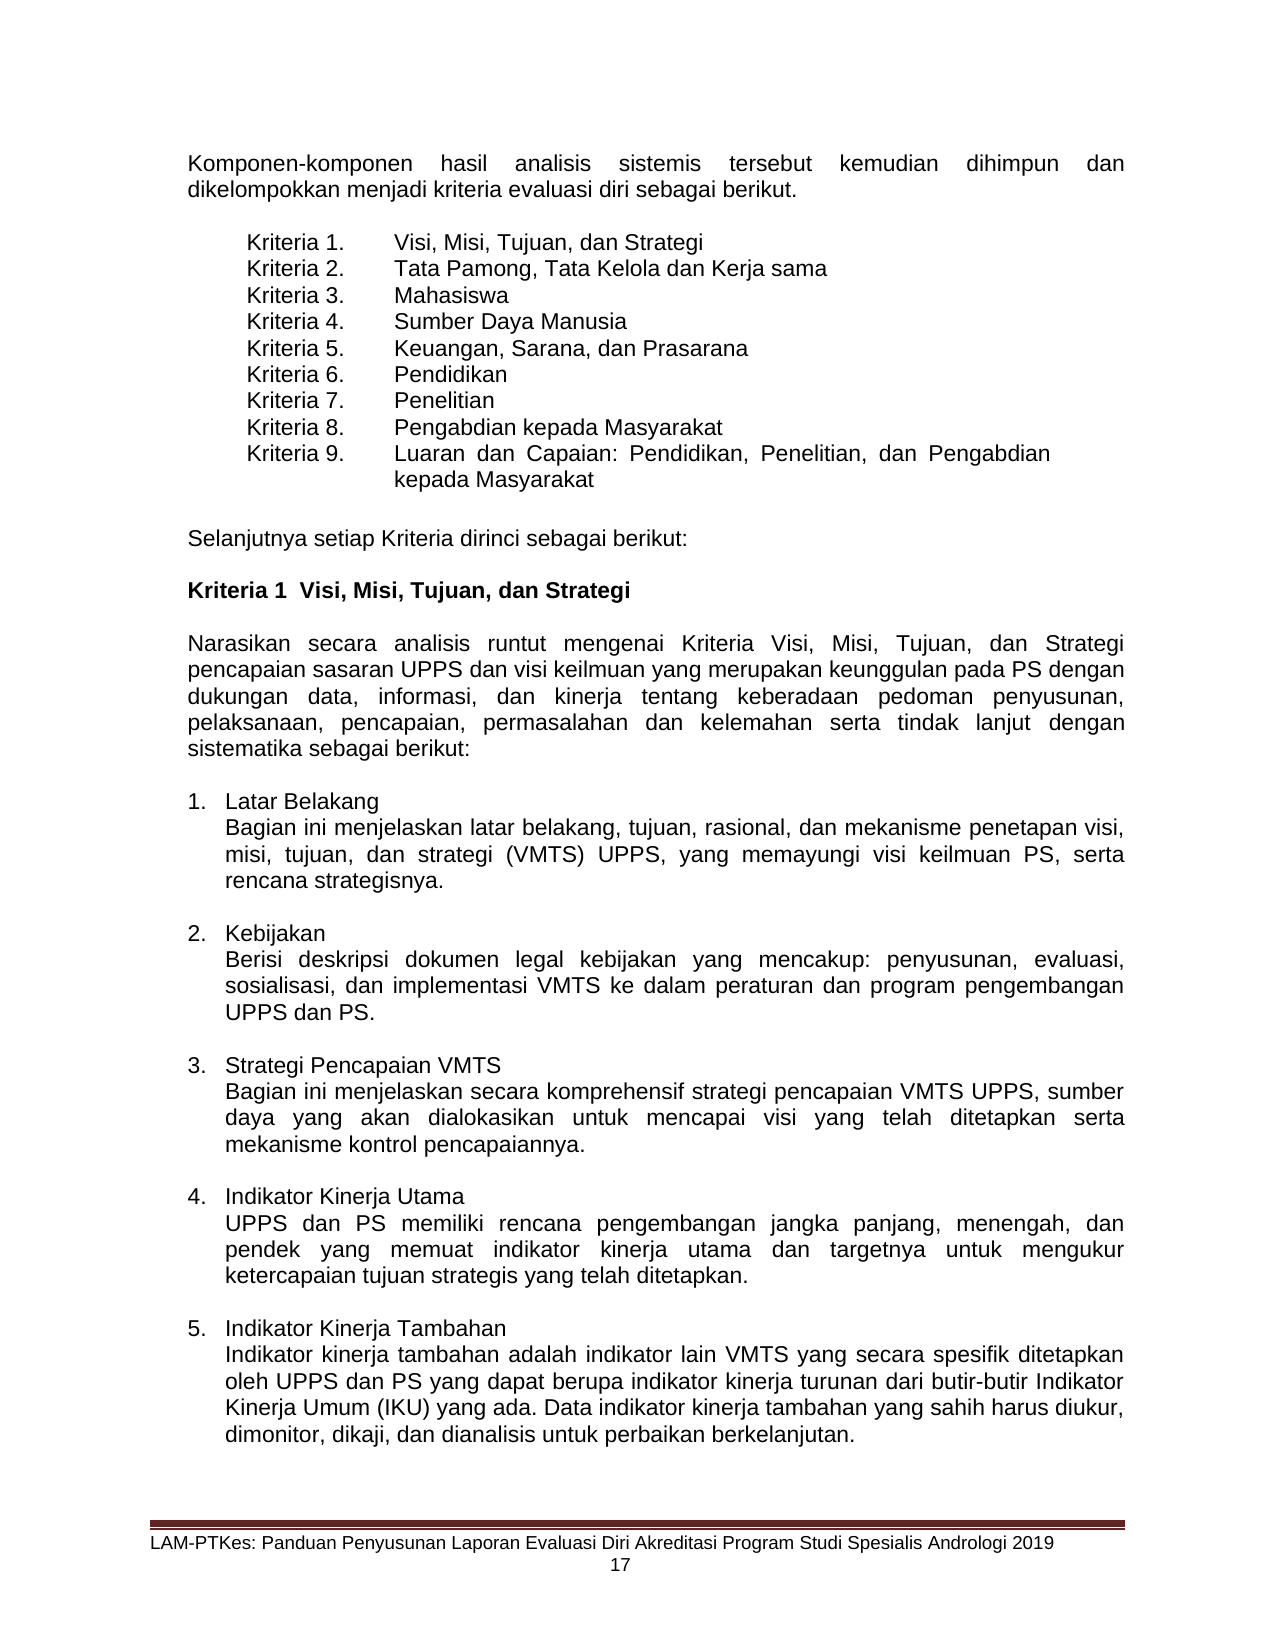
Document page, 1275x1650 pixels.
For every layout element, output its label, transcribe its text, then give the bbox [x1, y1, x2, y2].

list Latar Belakang [187, 788, 1125, 814]
list Indikator Kinerja Tambahan [187, 1315, 1125, 1341]
text Bagian ini menjelaskan secara komprehensif strategi pencapaian VMTS UPPS, sumber daya yang akan dialokasikan untuk mencapai visi yang telah ditetapkan serta mekanisme kontrol pencapaiannya. [225, 1078, 1125, 1157]
text Selanjutnya setiap Kriteria dirinci sebagai berikut: [187, 524, 1125, 551]
text Bagian ini menjelaskan latar belakang, tujuan, rasional, dan mekanisme penetapan visi, misi, tujuan, dan strategi (VMTS) UPPS, yang memayungi visi keilmuan PS, serta rencana strategisnya. [225, 814, 1125, 893]
text Indikator kinerja tambahan adalah indikator lain VMTS yang secara spesifik ditetapkan oleh UPPS dan PS yang dapat berupa indikator kinerja turunan dari butir-butir Indikator Kinerja Umum (IKU) yang ada. Data indikator kinerja tambahan yang sahih harus diukur, dimonitor, dikaji, dan dianalisis untuk perbaikan berkelanjutan. [225, 1341, 1125, 1447]
text UPPS dan PS memiliki rencana pengembangan jangka panjang, menengah, dan pendek yang memuat indikator kinerja utama dan targetnya untuk mengukur ketercapaian tujuan strategis yang telah ditetapkan. [225, 1210, 1125, 1289]
subtitle Kriteria 1 Visi, Misi, Tujuan, dan Strategi [187, 577, 1125, 603]
list Indikator Kinerja Utama [187, 1183, 1125, 1210]
text Komponen-komponen hasil analisis sistemis tersebut kemudian dihimpun dan dikelompokkan menjadi kriteria evaluasi diri sebagai berikut. [187, 150, 1125, 203]
text Narasikan secara analisis runtut mengenai Kriteria Visi, Misi, Tujuan, dan Strategi pencapaian sasaran UPPS dan visi keilmuan yang merupakan keunggulan pada PS dengan dukungan data, informasi, dan kinerja tentang keberadaan pedoman penyusunan, pelaksanaan, pencapaian, permasalahan dan kelemahan serta tindak lanjut dengan sistematika sebagai berikut: [187, 630, 1125, 762]
list Kebijakan [187, 920, 1125, 946]
table_header Kriteria 1. Kriteria 2. Kriteria 3. Kriteria 4. Kriteria 5. Kriteria 6. Kriteria 7. Kriteria 8. Kriteria 9. [235, 229, 383, 498]
table_header Visi, Misi, Tujuan, dan Strategi Tata Pamong, Tata Kelola dan Kerja sama Mahasiswa Sumber Daya Manusia Keuangan, Sarana, dan Prasarana Pendidikan Penelitian Pengabdian kepada Masyarakat Luaran dan Capaian: Pendidikan, Penelitian, dan Pengabdian kepada Masyarakat [383, 229, 1062, 498]
list Strategi Pencapaian VMTS [187, 1052, 1125, 1078]
text Berisi deskripsi dokumen legal kebijakan yang mencakup: penyusunan, evaluasi, sosialisasi, dan implementasi VMTS ke dalam peraturan dan program pengembangan UPPS dan PS. [225, 946, 1125, 1025]
